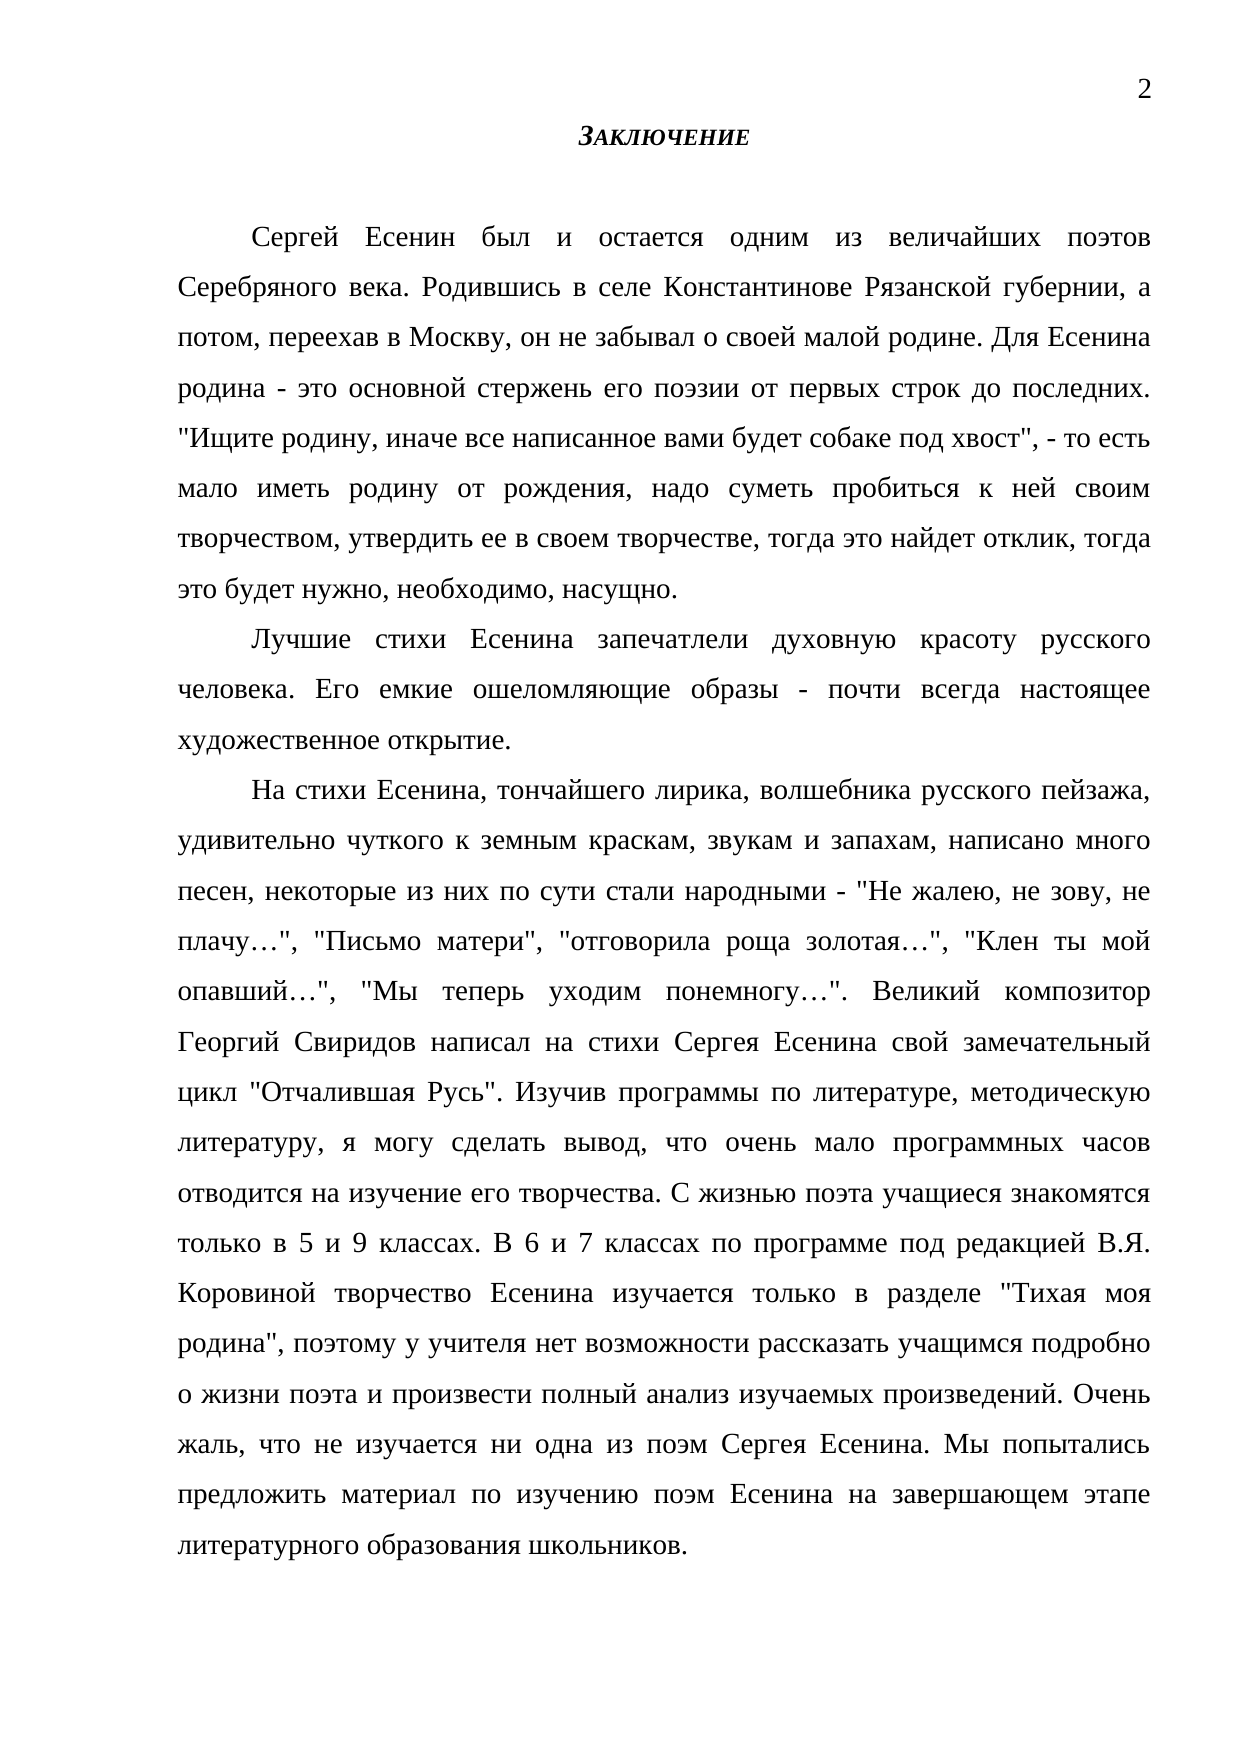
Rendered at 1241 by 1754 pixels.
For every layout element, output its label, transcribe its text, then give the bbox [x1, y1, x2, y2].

text Сергей Есенин был и остается одним из величайших поэтов Серебряного века. Родившись в селе Константинове Рязанской губернии, а потом, переехав в Москву, он не забывал о своей малой родине. Для Есенина родина - это основной стержень его поэзии от первых строк до последних. "Ищите родину, иначе все написанное вами будет собаке под хвост", - то есть мало иметь родину от рождения, надо суметь пробиться к ней своим творчеством, утвердить ее в своем творчестве, тогда это найдет отклик, тогда это будет нужно, необходимо, насущно. [177, 219, 1152, 604]
text Лучшие стихи Есенина запечатлели духовную красоту русского человека. Его емкие ошеломляющие образы - почти всегда настоящее художественное открытие. [177, 621, 1152, 755]
subtitle Заключение [177, 118, 1152, 152]
text На стихи Есенина, тончайшего лирика, волшебника русского пейзажа, удивительно чуткого к земным краскам, звукам и запахам, написано много песен, некоторые из них по сути стали народными - "Не жалею, не зову, не плачу…", "Письмо матери", "отговорила роща золотая…", "Клен ты мой опавший…", "Мы теперь уходим понемногу…". Великий композитор Георгий Свиридов написал на стихи Сергея Есенина свой замечательный цикл "Отчалившая Русь". Изучив программы по литературе, методическую литературу, я могу сделать вывод, что очень мало программных часов отводится на изучение его творчества. С жизнью поэта учащиеся знакомятся только в 5 и 9 классах. В 6 и 7 классах по программе под редакцией В.Я. Коровиной творчество Есенина изучается только в разделе "Тихая моя родина", поэтому у учителя нет возможности рассказать учащимся подробно о жизни поэта и произвести полный анализ изучаемых произведений. Очень жаль, что не изучается ни одна из поэм Сергея Есенина. Мы попытались предложить материал по изучению поэм Есенина на завершающем этапе литературного образования школьников. [177, 772, 1152, 1560]
